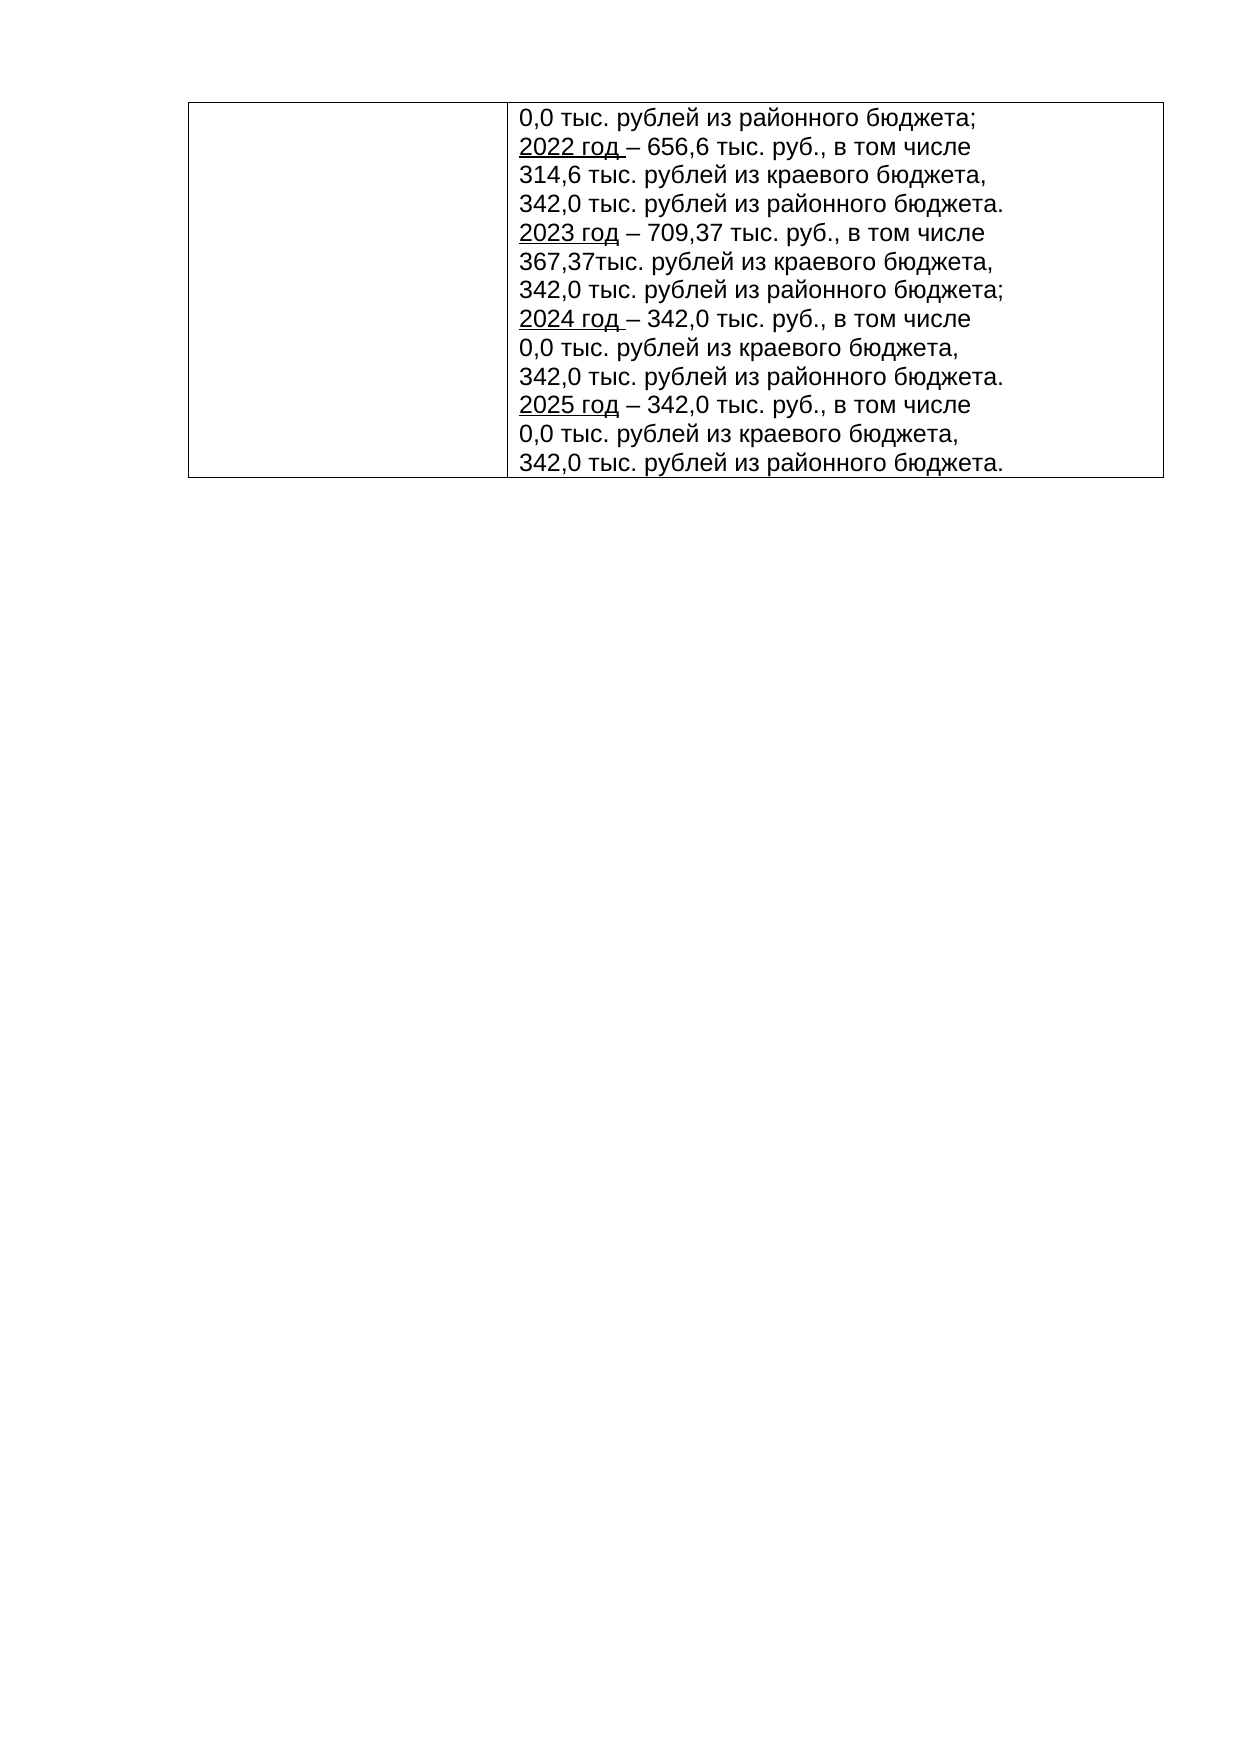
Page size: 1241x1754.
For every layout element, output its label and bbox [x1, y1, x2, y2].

table_cell [189, 103, 507, 477]
table_cell [508, 103, 1163, 477]
